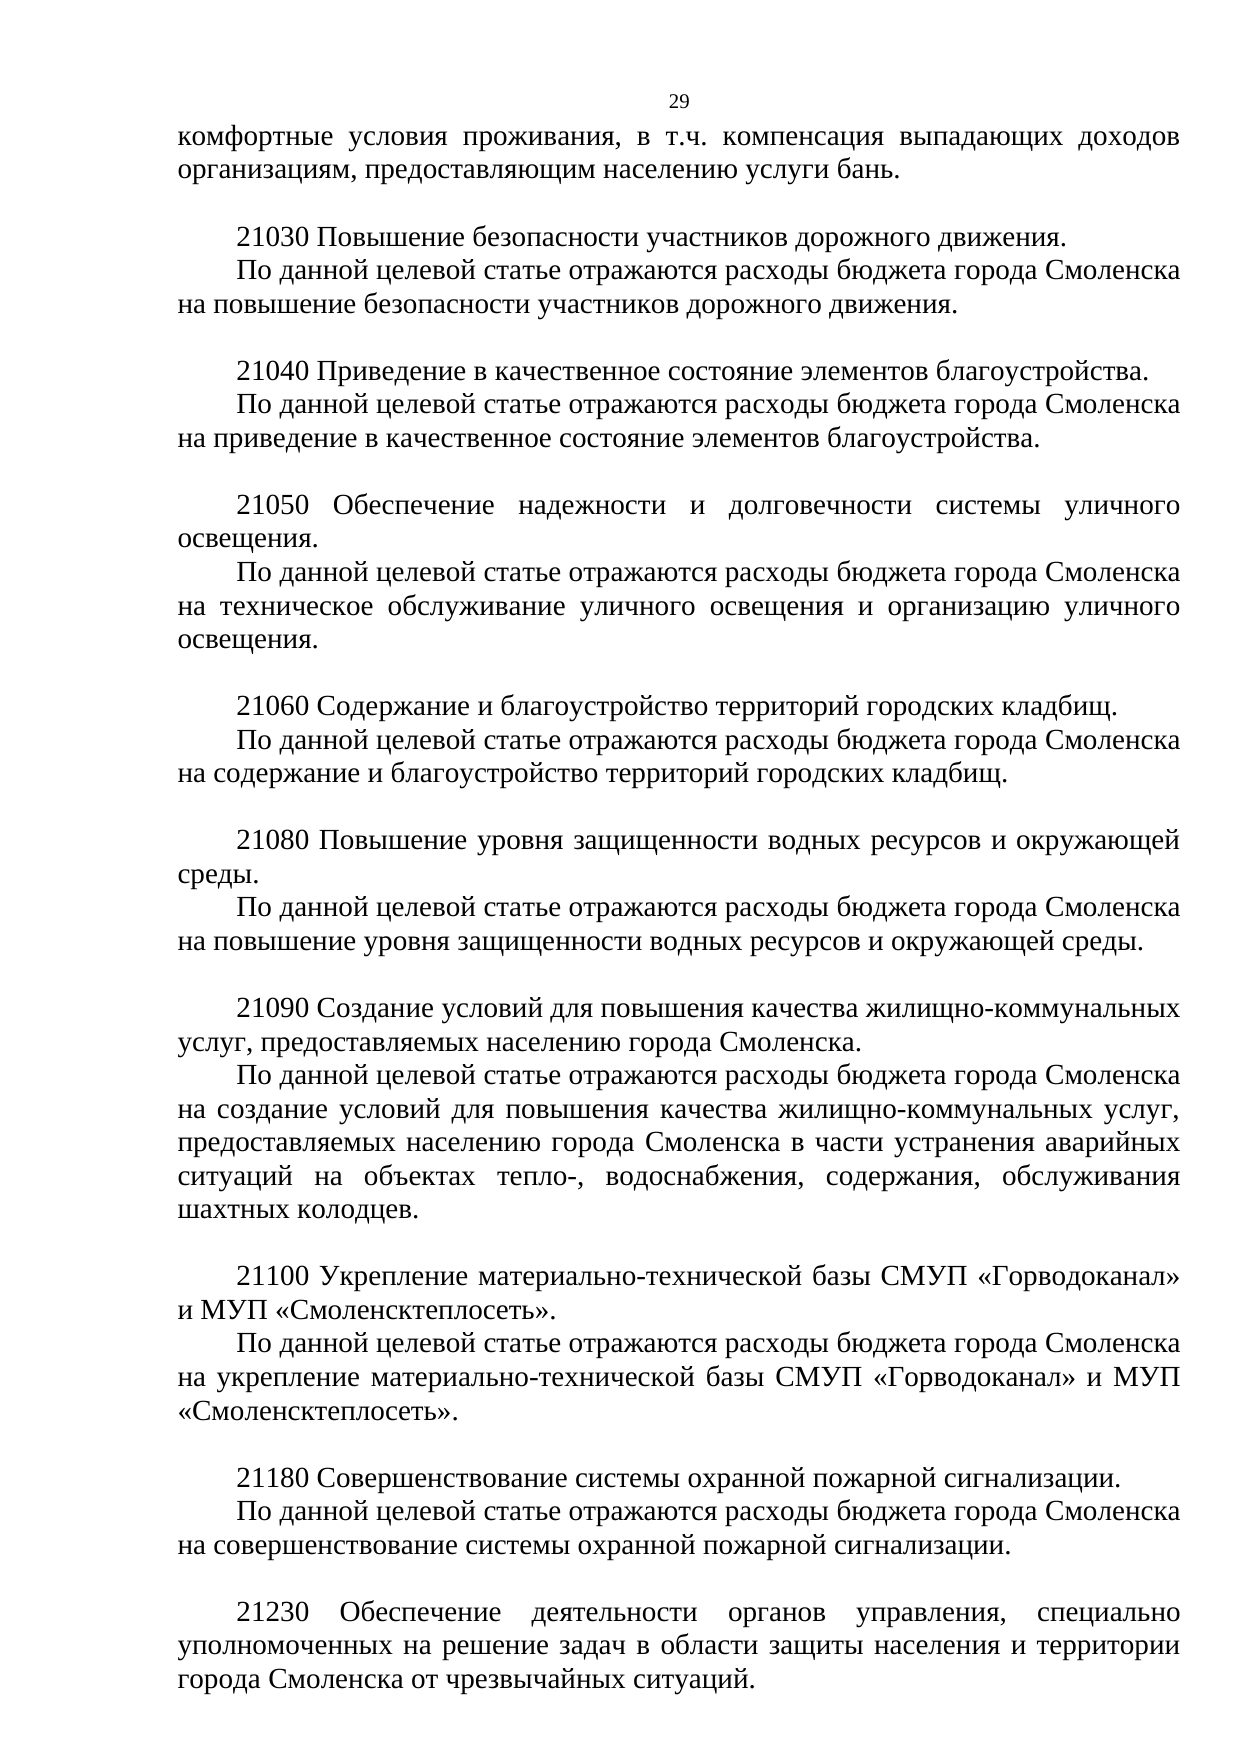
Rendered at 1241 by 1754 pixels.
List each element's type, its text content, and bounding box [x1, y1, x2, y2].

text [177, 118, 1181, 185]
text По данной целевой статье отражаются расходы бюджета города Смоленска на укрепление материально-технической базы СМУП «Горводоканал» и МУП «Смоленсктеплосеть». [177, 1326, 1181, 1426]
text По данной целевой статье отражаются расходы бюджета города Смоленска на создание условий для повышения качества жилищно-коммунальных услуг, предоставляемых населению города Смоленска в части устранения аварийных ситуаций на объектах тепло-, водоснабжения, содержания, обслуживания шахтных колодцев. [177, 1057, 1181, 1225]
text По данной целевой статье отражаются расходы бюджета города Смоленска на повышение уровня защищенности водных ресурсов и окружающей среды. [177, 889, 1181, 957]
text 21100 Укрепление материально-технической базы СМУП «Горводоканал» и МУП «Смоленсктеплосеть». [177, 1258, 1181, 1326]
text 21050 Обеспечение надежности и долговечности системы уличного освещения. [177, 487, 1181, 554]
text По данной целевой статье отражаются расходы бюджета города Смоленска на техническое обслуживание уличного освещения и организацию уличного освещения. [177, 554, 1181, 655]
text По данной целевой статье отражаются расходы бюджета города Смоленска на содержание и благоустройство территорий городских кладбищ. [177, 722, 1181, 789]
text 21180 Совершенствование системы охранной пожарной сигнализации. [177, 1460, 1181, 1493]
text По данной целевой статье отражаются расходы бюджета города Смоленска на совершенствование системы охранной пожарной сигнализации. [177, 1493, 1181, 1560]
text 21040 Приведение в качественное состояние элементов благоустройства. [177, 353, 1181, 386]
text По данной целевой статье отражаются расходы бюджета города Смоленска на приведение в качественное состояние элементов благоустройства. [177, 386, 1181, 453]
text 21090 Создание условий для повышения качества жилищно-коммунальных услуг, предоставляемых населению города Смоленска. [177, 990, 1181, 1057]
text 21230 Обеспечение деятельности органов управления, специально уполномоченных на решение задач в области защиты населения и территории города Смоленска от чрезвычайных ситуаций. [177, 1594, 1181, 1694]
text По данной целевой статье отражаются расходы бюджета города Смоленска на повышение безопасности участников дорожного движения. [177, 252, 1181, 319]
text 21030 Повышение безопасности участников дорожного движения. [177, 219, 1181, 252]
text 21080 Повышение уровня защищенности водных ресурсов и окружающей среды. [177, 822, 1181, 889]
text 21060 Содержание и благоустройство территорий городских кладбищ. [177, 688, 1181, 722]
